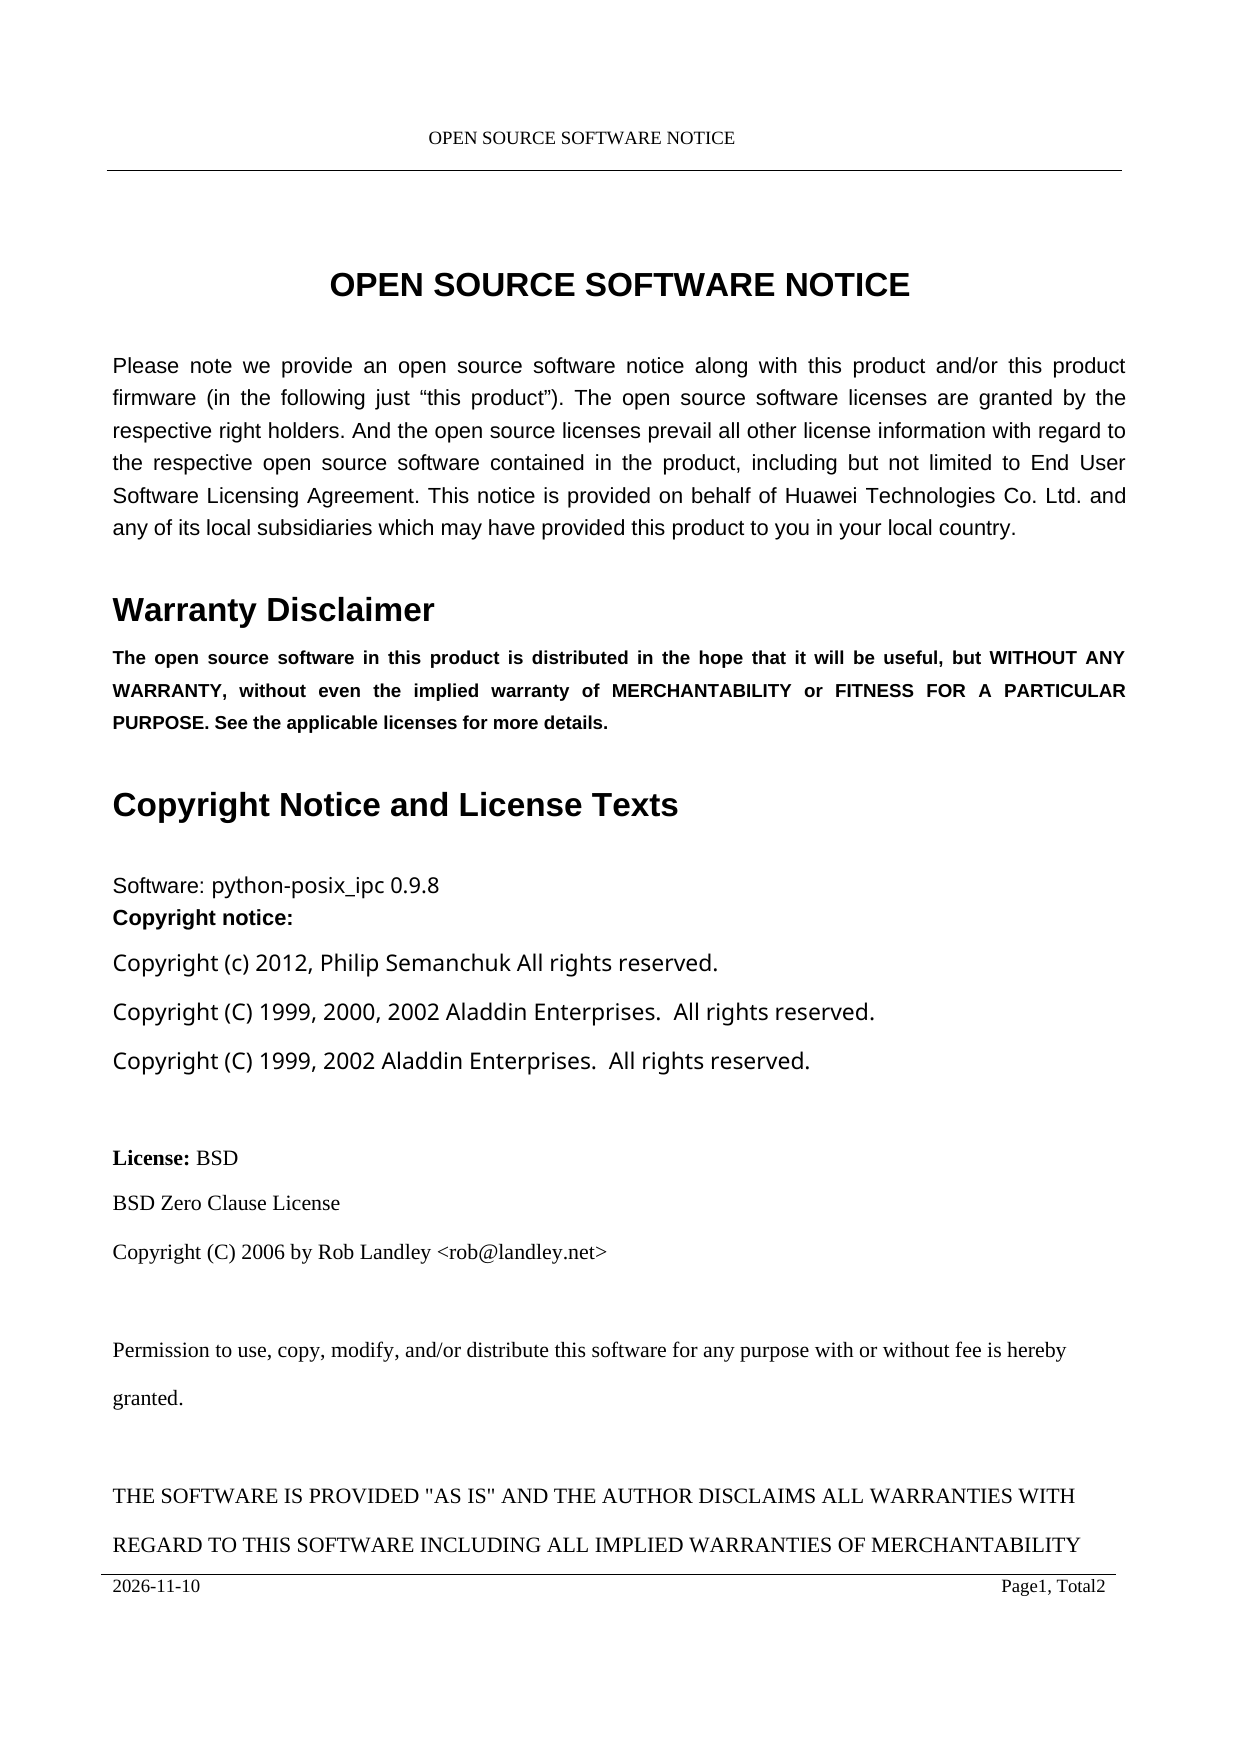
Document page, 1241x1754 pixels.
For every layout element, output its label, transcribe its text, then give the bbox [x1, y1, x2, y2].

text Warranty Disclaimer [112, 576, 1128, 641]
text Copyright Notice and License Texts [112, 771, 1128, 836]
text Copyright (c) 2012, Philip Semanchuk All rights reserved. Copyright (C) 1999, 2000, 2002 Aladdin Enterprises. All rights reserved. Copyright (C) 1999, 2002 Aladdin Enterprises. All rights reserved. [112, 947, 1128, 1125]
text OPEN SOURCE SOFTWARE NOTICE [112, 251, 1128, 316]
text License: BSD [112, 1142, 1128, 1174]
text Software: python-posix_ipc 0.9.8 [112, 869, 1128, 901]
text Please note we provide an open source software notice along with this product and/or this product firmware (in the following just “this product”). The open source software licenses are granted by the respective right holders. And the open source licenses prevail all other license information with regard to the respective open source software contained in the product, including but not limited to End User Software Licensing Agreement. This notice is provided on behalf of Huawei Technologies Co. Ltd. and any of its local subsidiaries which may have provided this product to you in your local country. [112, 349, 1128, 544]
text The open source software in this product is distributed in the hope that it will be useful, but WITHOUT ANY WARRANTY, without even the implied warranty of MERCHANTABILITY or FITNESS FOR A PARTICULAR PURPOSE. See the applicable licenses for more details. [112, 641, 1128, 739]
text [112, 1187, 1128, 1560]
text Copyright notice: [112, 901, 1128, 934]
